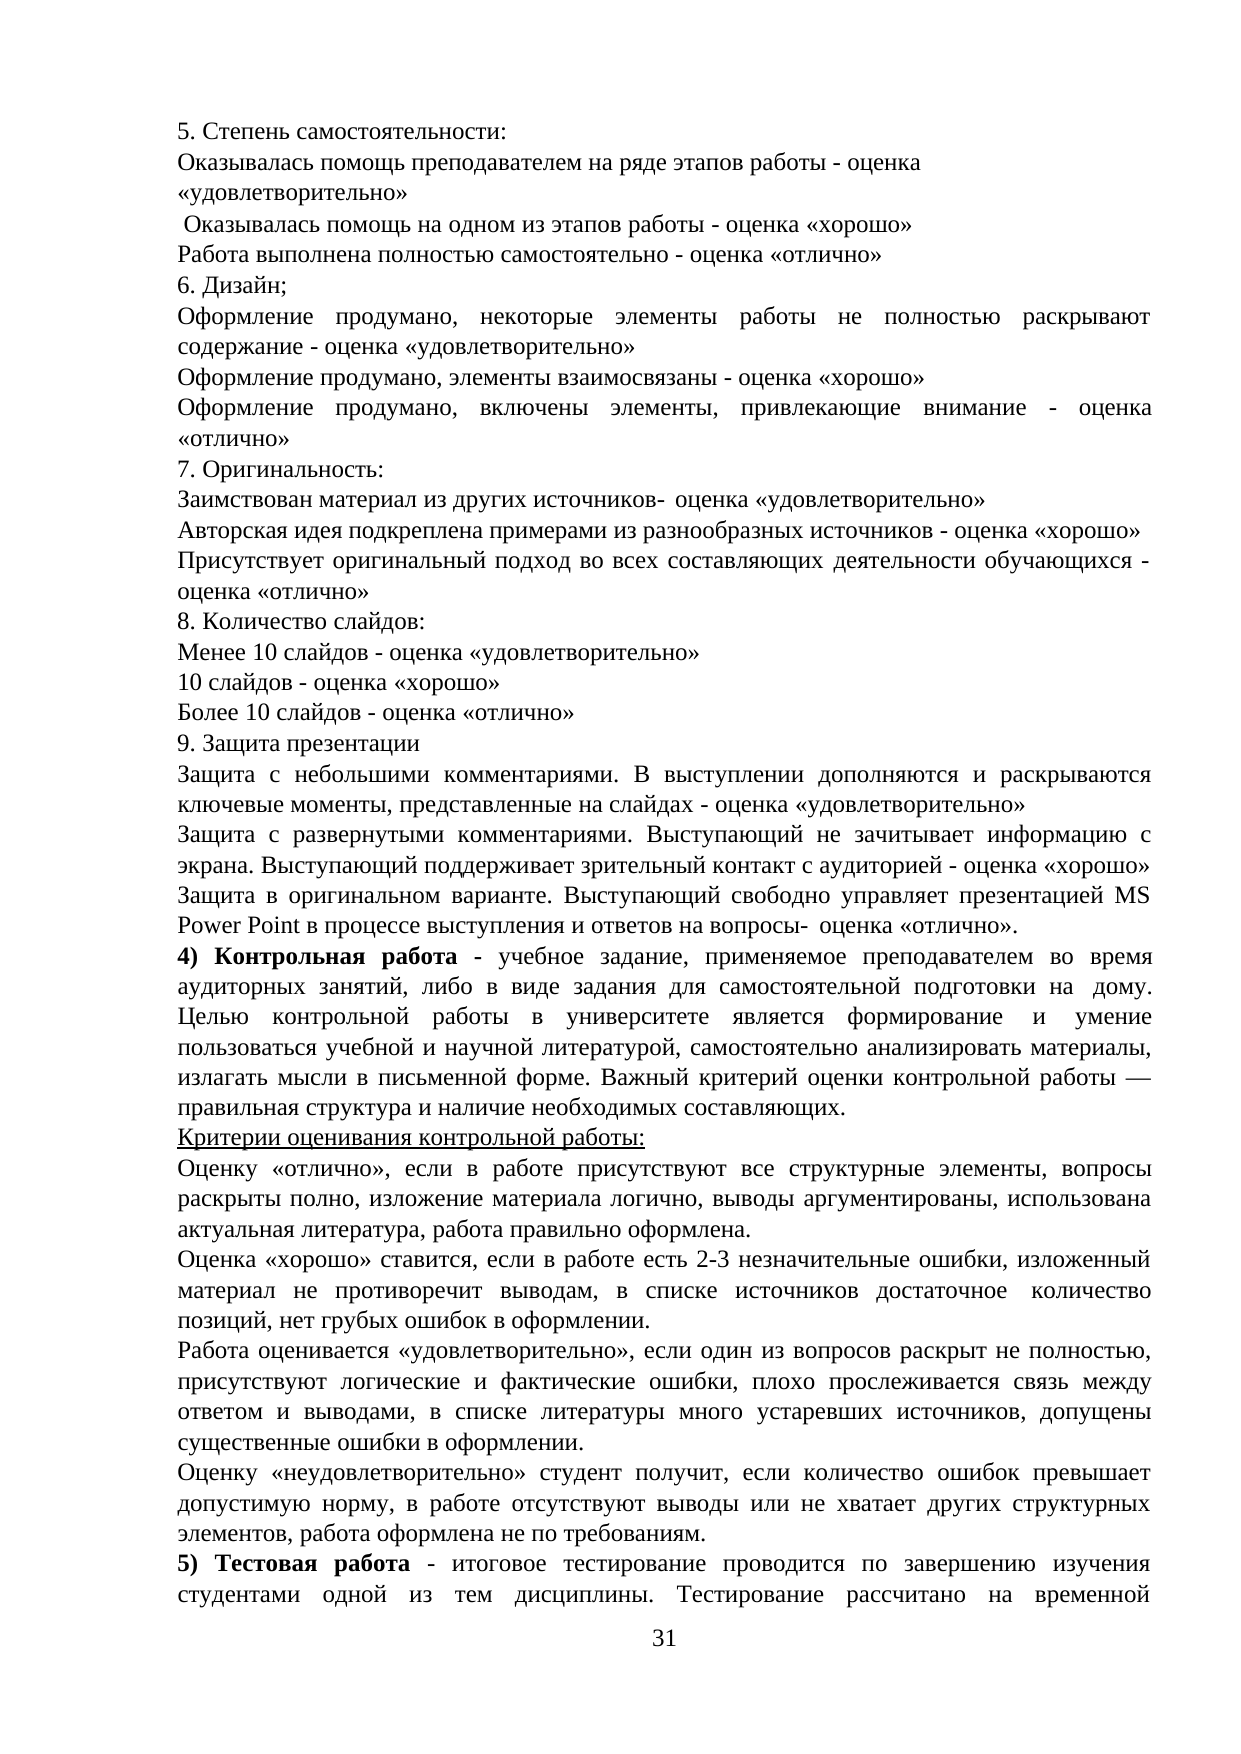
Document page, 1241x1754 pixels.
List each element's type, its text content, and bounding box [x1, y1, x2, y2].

text Более 10 слайдов - оценка «отлично» [177, 698, 1163, 726]
text Критерии оценивания контрольной работы: [177, 1122, 1163, 1151]
text Оформление продумано, включены элементы, привлекающие внимание - оценка [177, 392, 1163, 421]
text Оценку «неудовлетворительно» студент получит, если количество ошибок превышает допустимую норму, в работе отсутствуют выводы или не хватает других структурных элементов, работа оформлена не по требованиям. [177, 1457, 1151, 1547]
text Оценка «хорошо» ставится, если в работе есть 2-3 незначительные ошибки, изложенный материал не противоречит выводам, в списке источников достаточное количество позиций, нет грубых ошибок в оформлении. [177, 1244, 1152, 1334]
list Степень самостоятельности: [177, 116, 1163, 145]
text Оформление продумано, элементы взаимосвязаны - оценка «хорошо» [177, 362, 1163, 391]
text Оказывалась помощь на одном из этапов работы - оценка «хорошо» [177, 209, 1147, 238]
text Авторская идея подкреплена примерами из разнообразных источников - оценка «хорошо» Присутствует оригинальный подход во всех составляющих деятельности обучающихся - оценка «отлично» [177, 515, 1163, 604]
list Дизайн; [177, 271, 1163, 299]
text Работа оценивается «удовлетворительно», если один из вопросов раскрыт не полностью, присутствуют логические и фактические ошибки, плохо прослеживается связь между ответом и выводами, в списке литературы много устаревших источников, допущены существенные ошибки в оформлении. [177, 1336, 1152, 1456]
text Заимствован материал из других источников- оценка «удовлетворительно» [177, 484, 1163, 513]
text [177, 1548, 1151, 1608]
text Оценку «отлично», если в работе присутствуют все структурные элементы, вопросы раскрыты полно, изложение материала логично, выводы аргументированы, использована актуальная литература, работа правильно оформлена. [177, 1153, 1152, 1243]
text Защита с развернутыми комментариями. Выступающий не зачитывает информацию с экрана. Выступающий поддерживает зрительный контакт с аудиторией - оценка «хорошо» Защита в оригинальном варианте. Выступающий свободно управляет презентацией MS Power Point в процессе выступления и ответов на вопросы- оценка «отлично». [177, 819, 1151, 939]
text Оказывалась помощь преподавателем на ряде этапов работы - оценка «удовлетворительно» [177, 147, 1147, 206]
text Оформление продумано, некоторые элементы работы не полностью раскрывают содержание - оценка «удовлетворительно» [177, 301, 1151, 360]
text «отлично» [177, 423, 1163, 452]
list Защита презентации [177, 728, 1163, 757]
text Защита с небольшими комментариями. В выступлении дополняются и раскрываются ключевые моменты, представленные на слайдах - оценка «удовлетворительно» [177, 759, 1152, 818]
text Работа выполнена полностью самостоятельно - оценка «отлично» [177, 240, 1163, 268]
list Количество слайдов: [177, 606, 1163, 635]
list Контрольная работа - учебное задание, применяемое преподавателем во время аудиторных занятий, либо в виде задания для самостоятельной подготовки на дому. Целью контрольной работы в университете является формирование и умение пользоваться учебной и научной литературой, самостоятельно анализировать материалы, излагать мысли в письменной форме. Важный критерий оценки контрольной работы — правильная структура и наличие необходимых составляющих. [177, 941, 1152, 1121]
list Оригинальность: [177, 454, 1163, 482]
text Менее 10 слайдов - оценка «удовлетворительно» 10 слайдов - оценка «хорошо» [177, 637, 702, 696]
